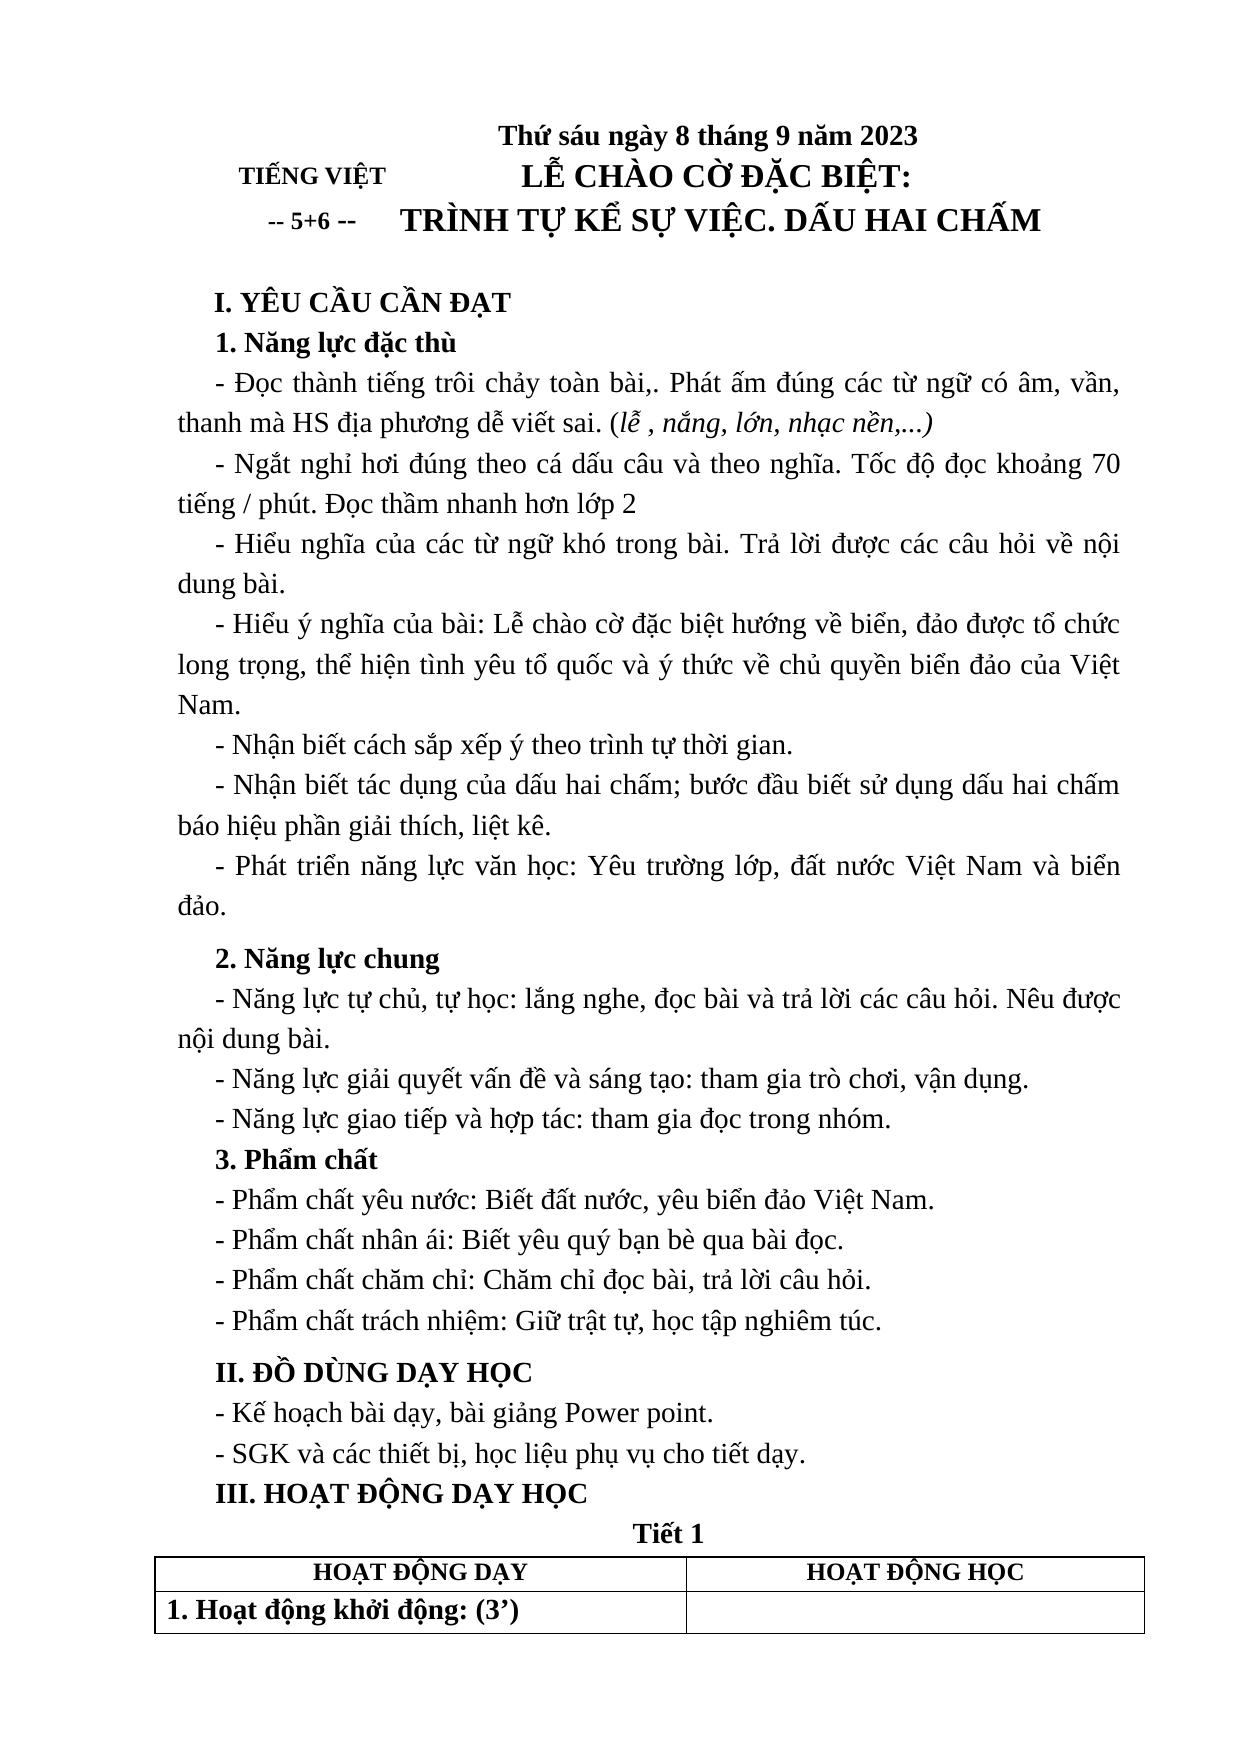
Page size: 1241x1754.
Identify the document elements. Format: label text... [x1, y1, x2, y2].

text LỄ CHÀO CỜ ĐẶC BIỆT: [177, 157, 1122, 195]
text - Nhận biết cách sắp xếp ý theo trình tự thời gian. [177, 727, 1122, 761]
text - Kế hoạch bài dạy, bài giảng Power point. [177, 1396, 1122, 1429]
table_header HOẠT ĐỘNG HỌC [687, 1558, 1144, 1591]
text - Hiểu nghĩa của các từ ngữ khó trong bài. Trả lời được các câu hỏi về nội dung bài. [177, 526, 1122, 600]
text II. ĐỒ DÙNG DẠY HỌC [177, 1355, 1122, 1389]
text 2. Năng lực chung [177, 941, 1122, 974]
text - Đọc thành tiếng trôi chảy toàn bài,. Phát ấm đúng các từ ngữ có âm, vần, thanh mà HS địa phương dễ viết sai. (lễ , nắng, lớn, nhạc nền,...) [177, 365, 1122, 439]
text 1. Năng lực đặc thù [177, 325, 1122, 359]
text TRÌNH TỰ KỂ SỰ VIỆC. DẤU HAI CHẤM [177, 201, 1122, 239]
text I. YÊU CẦU CẦN ĐẠT [177, 285, 1122, 318]
text Tiết 1 [177, 1516, 1122, 1550]
text - Ngắt nghỉ hơi đúng theo cá dấu câu và theo nghĩa. Tốc độ đọc khoảng 70 tiếng / phút. Đọc thầm nhanh hơn lớp 2 [177, 446, 1122, 519]
table_header HOẠT ĐỘNG DẠY [156, 1558, 686, 1591]
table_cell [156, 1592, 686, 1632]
text - Phẩm chất yêu nước: Biết đất nước, yêu biển đảo Việt Nam. [177, 1182, 1122, 1216]
text - Phát triển năng lực văn học: Yêu trường lớp, đất nước Việt Nam và biển đảo. [177, 848, 1122, 922]
text - Phẩm chất chăm chỉ: Chăm chỉ đọc bài, trả lời câu hỏi. [177, 1262, 1122, 1296]
text III. HOẠT ĐỘNG DẠY HỌC [177, 1476, 1122, 1509]
text 3. Phẩm chất [177, 1142, 1122, 1175]
text - Năng lực giao tiếp và hợp tác: tham gia đọc trong nhóm. [177, 1102, 1122, 1135]
text - Năng lực giải quyết vấn đề và sáng tạo: tham gia trò chơi, vận dụng. [177, 1061, 1122, 1095]
text - Phẩm chất nhân ái: Biết yêu quý bạn bè qua bài đọc. [177, 1222, 1122, 1256]
text - Hiểu ý nghĩa của bài: Lễ chào cờ đặc biệt hướng về biển, đảo được tổ chức long trọng, thể hiện tình yêu tổ quốc và ý thức về chủ quyền biển đảo của Việt Nam. [177, 607, 1122, 721]
text Thứ sáu ngày 8 tháng 9 năm 2023 [177, 118, 1122, 152]
text - Năng lực tự chủ, tự học: lắng nghe, đọc bài và trả lời các câu hỏi. Nêu được nội dung bài. [177, 981, 1122, 1055]
text - SGK và các thiết bị, học liệu phụ vụ cho tiết dạy. [177, 1436, 1122, 1469]
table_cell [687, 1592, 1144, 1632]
text - Nhận biết tác dụng của dấu hai chấm; bước đầu biết sử dụng dấu hai chấm báo hiệu phần giải thích, liệt kê. [177, 767, 1122, 841]
text - Phẩm chất trách nhiệm: Giữ trật tự, học tập nghiêm túc. [177, 1303, 1122, 1336]
